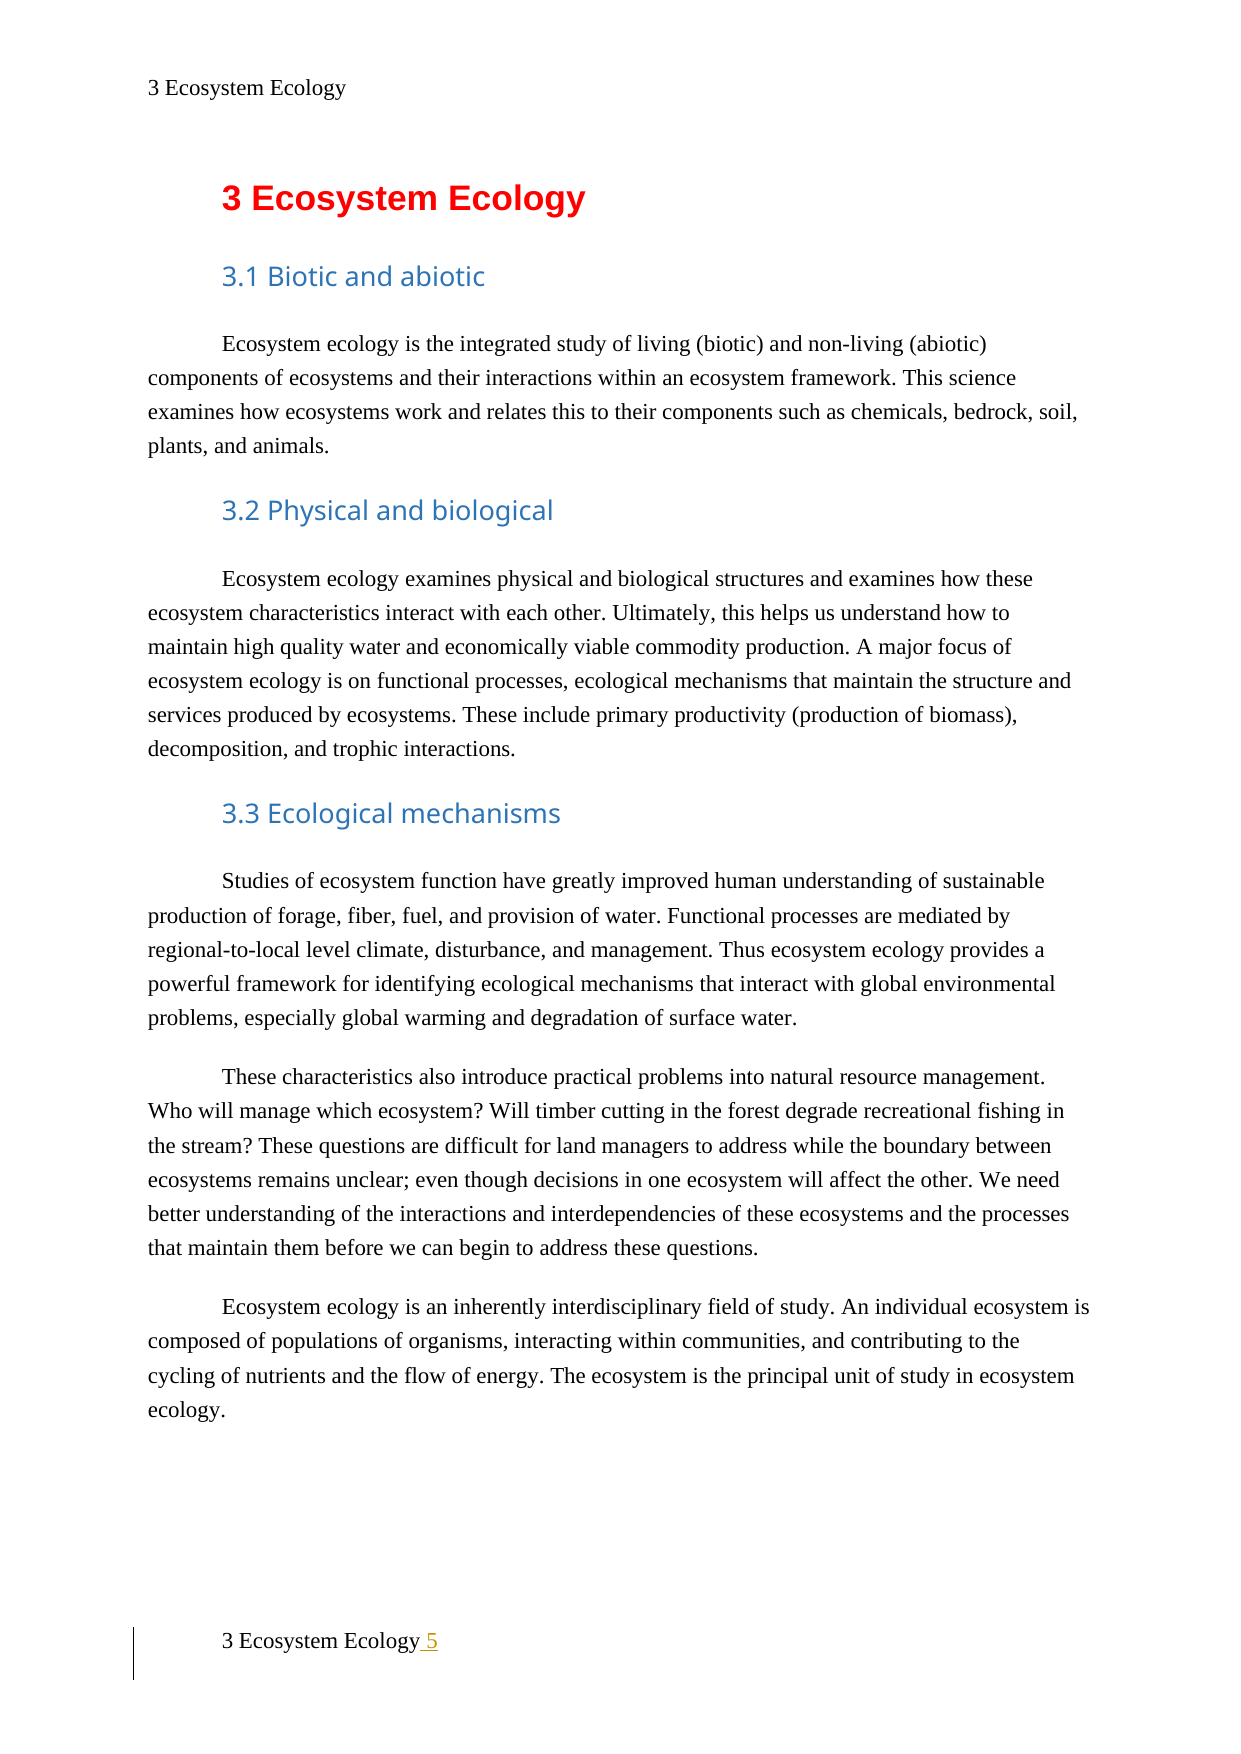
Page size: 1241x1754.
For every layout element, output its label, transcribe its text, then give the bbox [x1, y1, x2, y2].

text Ecosystem ecology is an inherently interdisciplinary field of study. An individual ecosystem is composed of populations of organisms, interacting within communities, and contributing to the cycling of nutrients and the flow of energy. The ecosystem is the principal unit of study in ecosystem ecology. [148, 1293, 1092, 1422]
subtitle 3.2 Physical and biological [148, 492, 1092, 529]
text Studies of ecosystem function have greatly improved human understanding of sustainable production of forage, fiber, fuel, and provision of water. Functional processes are mediated by regional-to-local level climate, disturbance, and management. Thus ecosystem ecology provides a powerful framework for identifying ecological mechanisms that interact with global environmental problems, especially global warming and degradation of surface water. [148, 868, 1092, 1031]
subtitle 3.1 Biotic and abiotic [148, 257, 1092, 294]
text Ecosystem ecology is the integrated study of living (biotic) and non-living (abiotic) components of ecosystems and their interactions within an ecosystem framework. This science examines how ecosystems work and relates this to their components such as chemicals, bedrock, soil, plants, and animals. [148, 330, 1092, 459]
text Ecosystem ecology examines physical and biological structures and examines how these ecosystem characteristics interact with each other. Ultimately, this helps us understand how to maintain high quality water and economically viable commodity production. A major focus of ecosystem ecology is on functional processes, ecological mechanisms that maintain the structure and services produced by ecosystems. These include primary productivity (production of biomass), decomposition, and trophic interactions. [148, 565, 1092, 762]
text These characteristics also introduce practical problems into natural resource management. Who will manage which ecosystem? Will timber cutting in the forest degrade recreational fishing in the stream? These questions are difficult for land managers to address while the boundary between ecosystems remains unclear; even though decisions in one ecosystem will affect the other. We need better understanding of the interactions and interdependencies of these ecosystems and the processes that maintain them before we can begin to address these questions. [148, 1063, 1092, 1261]
subtitle 3.3 Ecological mechanisms [148, 795, 1092, 832]
subtitle 3 Ecosystem Ecology [148, 177, 1092, 218]
